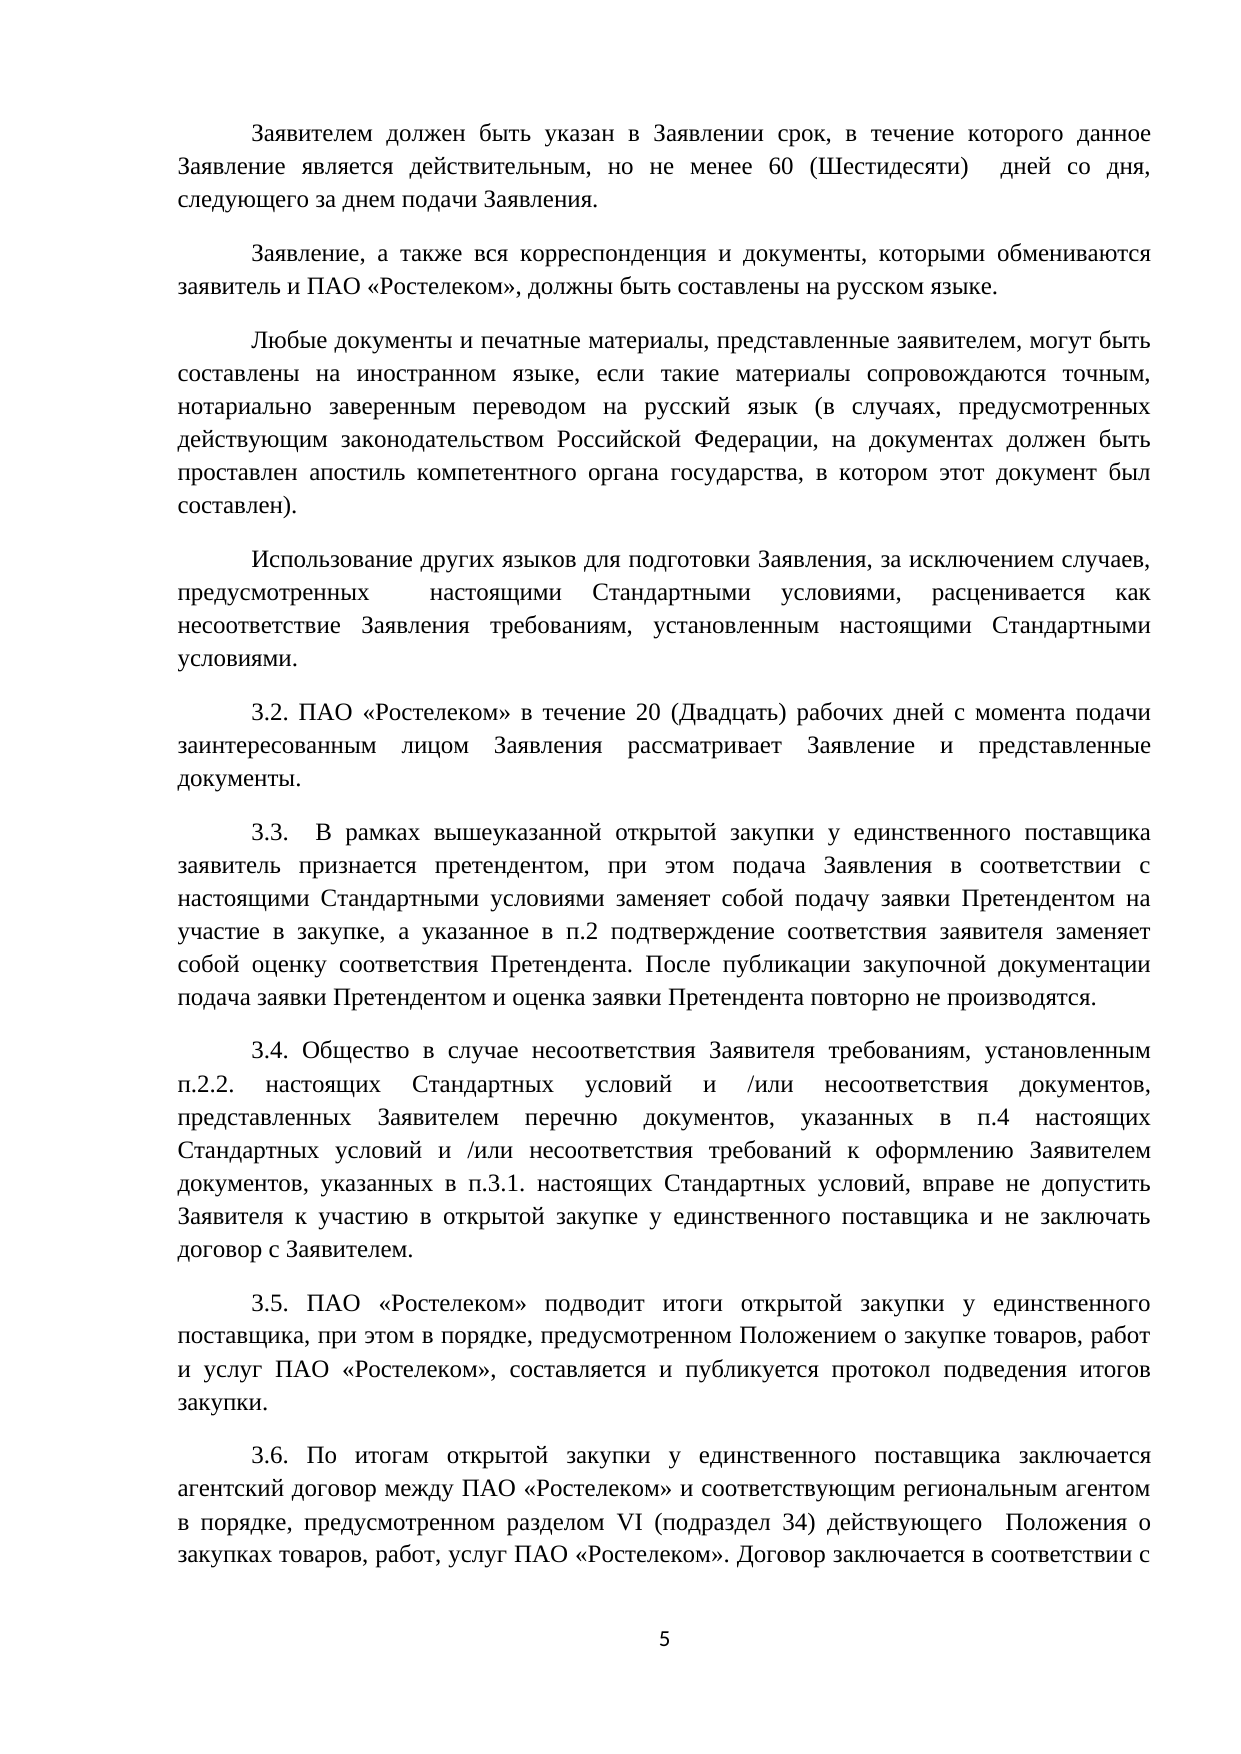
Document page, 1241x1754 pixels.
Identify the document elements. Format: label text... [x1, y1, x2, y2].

text Любые документы и печатные материалы, представленные заявителем, могут быть составлены на иностранном языке, если такие материалы сопровождаются точным, нотариально заверенным переводом на русский язык (в случаях, предусмотренных действующим законодательством Российской Федерации, на документах должен быть проставлен апостиль компетентного органа государства, в котором этот документ был составлен). [177, 325, 1152, 519]
text 3.2. ПАО «Ростелеком» в течение 20 (Двадцать) рабочих дней с момента подачи заинтересованным лицом Заявления рассматривает Заявление и представленные документы. [177, 697, 1152, 792]
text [177, 1441, 1152, 1568]
text Заявление, а также вся корреспонденция и документы, которыми обмениваются заявитель и ПАО «Ростелеком», должны быть составлены на русском языке. [177, 238, 1152, 300]
text Использование других языков для подготовки Заявления, за исключением случаев, предусмотренных настоящими Стандартными условиями, расценивается как несоответствие Заявления требованиям, установленным настоящими Стандартными условиями. [177, 544, 1152, 672]
text 3.5. ПАО «Ростелеком» подводит итоги открытой закупки у единственного поставщика, при этом в порядке, предусмотренном Положением о закупке товаров, работ и услуг ПАО «Ростелеком», составляется и публикуется протокол подведения итогов закупки. [177, 1288, 1152, 1415]
text Заявителем должен быть указан в Заявлении срок, в течение которого данное Заявление является действительным, но не менее 60 (Шестидесяти) дней со дня, следующего за днем подачи Заявления. [177, 118, 1152, 213]
text 3.4. Общество в случае несоответствия Заявителя требованиям, установленным п.2.2. настоящих Стандартных условий и /или несоответствия документов, представленных Заявителем перечню документов, указанных в п.4 настоящих Стандартных условий и /или несоответствия требований к оформлению Заявителем документов, указанных в п.3.1. настоящих Стандартных условий, вправе не допустить Заявителя к участию в открытой закупке у единственного поставщика и не заключать договор с Заявителем. [177, 1036, 1152, 1262]
text 3.3. В рамках вышеуказанной открытой закупки у единственного поставщика заявитель признается претендентом, при этом подача Заявления в соответствии с настоящими Стандартными условиями заменяет собой подачу заявки Претендентом на участие в закупке, а указанное в п.2 подтверждение соответствия заявителя заменяет собой оценку соответствия Претендента. После публикации закупочной документации подача заявки Претендентом и оценка заявки Претендента повторно не производятся. [177, 817, 1152, 1011]
